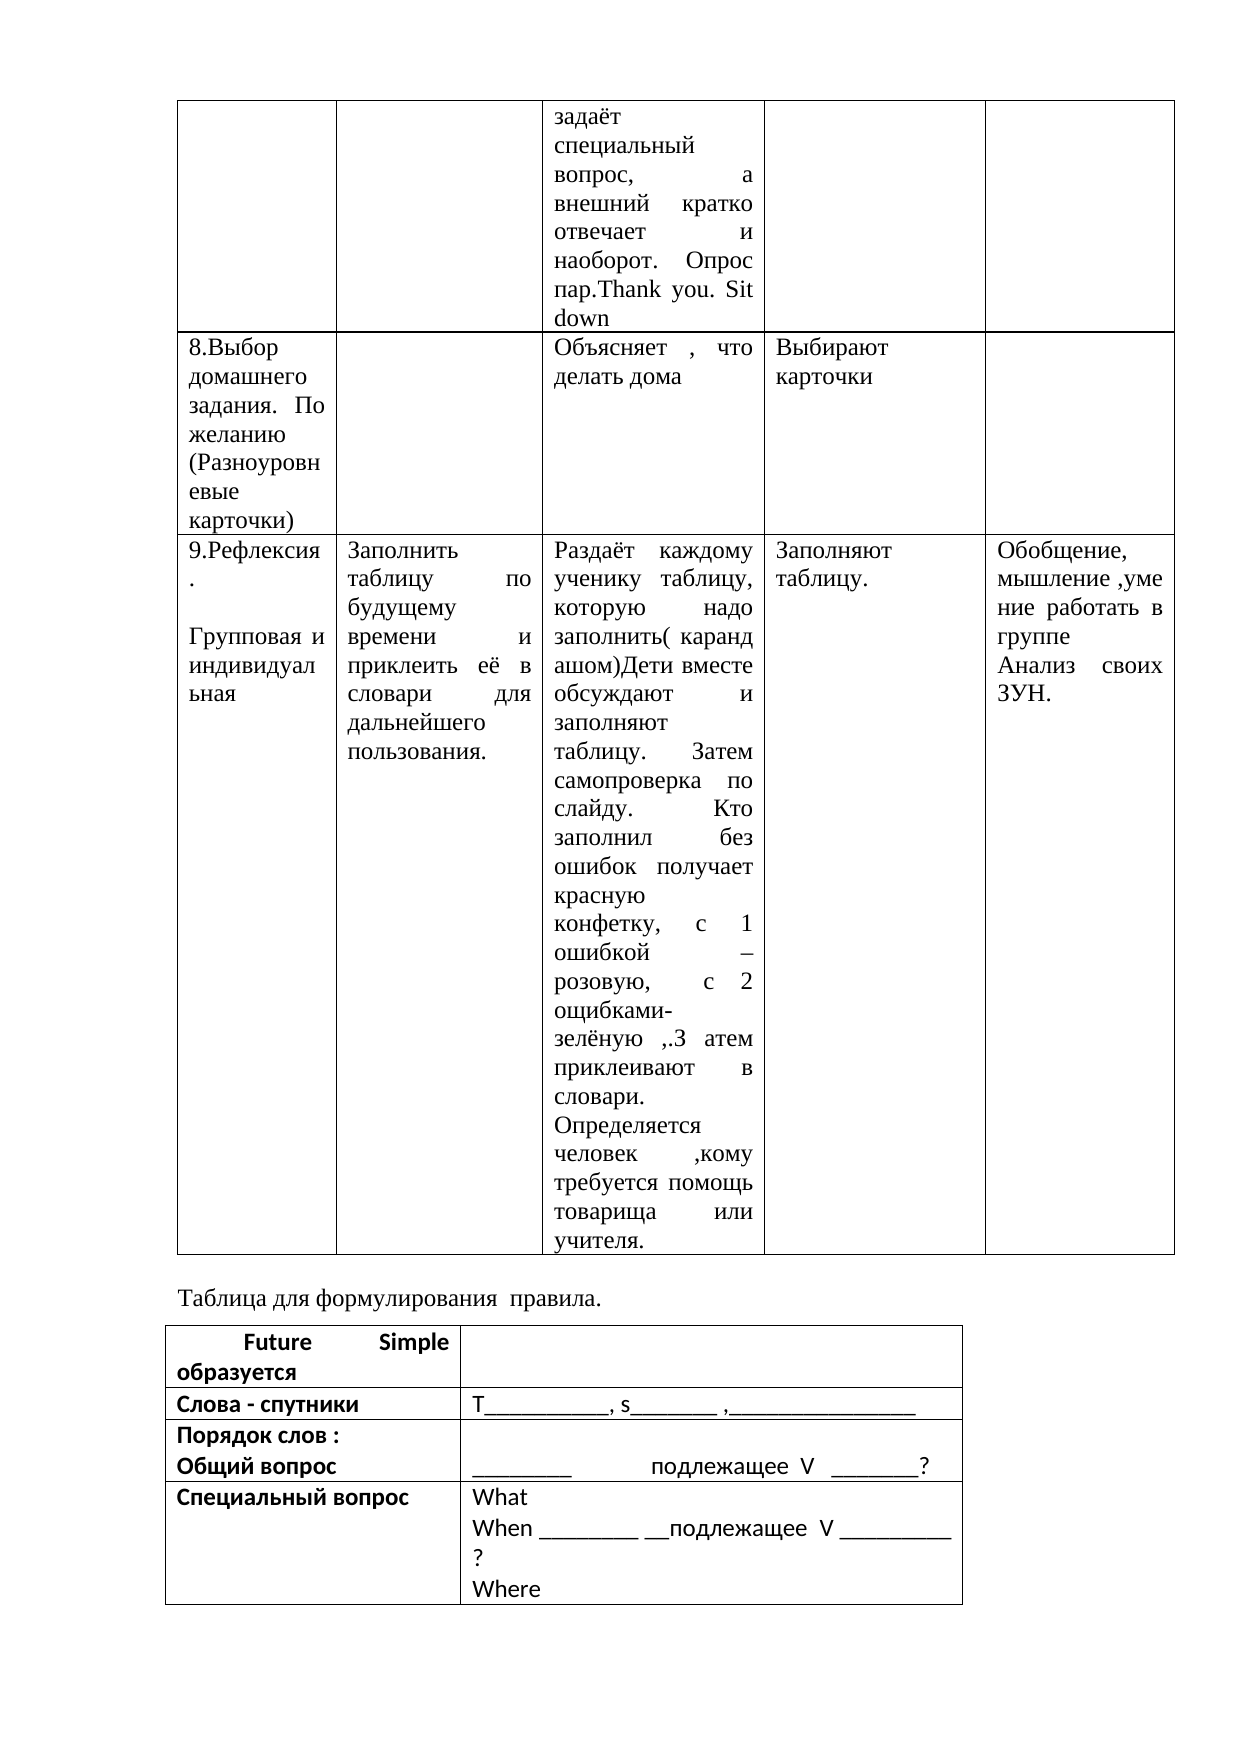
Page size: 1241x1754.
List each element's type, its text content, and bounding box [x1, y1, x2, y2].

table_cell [765, 101, 985, 331]
table_cell Выбирают карточки [765, 333, 985, 534]
table_cell [986, 333, 1174, 534]
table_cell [178, 101, 336, 331]
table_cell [337, 101, 542, 331]
text Таблица для формулирования правила. [177, 1283, 1152, 1312]
table_cell Заполнить таблицу по будущему времени и приклеить её в словари для дальнейшего пользования. [337, 535, 542, 1253]
table_cell What When ________ __подлежащее V _________ ? Where [461, 1482, 962, 1604]
table_cell Специальный вопрос [166, 1482, 460, 1604]
table_cell Заполняют таблицу. [765, 535, 985, 1253]
table_cell Слова - спутники [166, 1388, 460, 1418]
table_header [461, 1326, 962, 1387]
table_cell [543, 101, 764, 331]
table_cell [986, 101, 1174, 331]
table_cell [337, 333, 542, 534]
table_cell T__________, s_______ ,_______________ [461, 1388, 962, 1418]
table_header Future Simple образуется [166, 1326, 460, 1387]
table_cell Раздаёт каждому ученику таблицу, которую надо заполнить( карандашом)Дети вместе обсуждают и заполняют таблицу. Затем самопроверка по слайду. Кто заполнил без ошибок получает красную конфетку, с 1 ошибкой – розовую, с 2 ощибками- зелёную ,.З атем приклеивают в словари. Определяется человек ,кому требуется помощь товарища или учителя. [543, 535, 764, 1253]
table_cell 8.Выбор домашнего задания. По желанию (Разноуровневые карточки) [178, 333, 336, 534]
table_cell ________ подлежащее V _______? [461, 1420, 962, 1481]
table_cell Обобщение, мышление ,умение работать в группе Анализ своих ЗУН. [986, 535, 1174, 1253]
table_cell Объясняет , что делать дома [543, 333, 764, 534]
table_cell Порядок слов : Общий вопрос [166, 1420, 460, 1481]
table_cell 9.Рефлексия. Групповая и индивидуальная [178, 535, 336, 1253]
